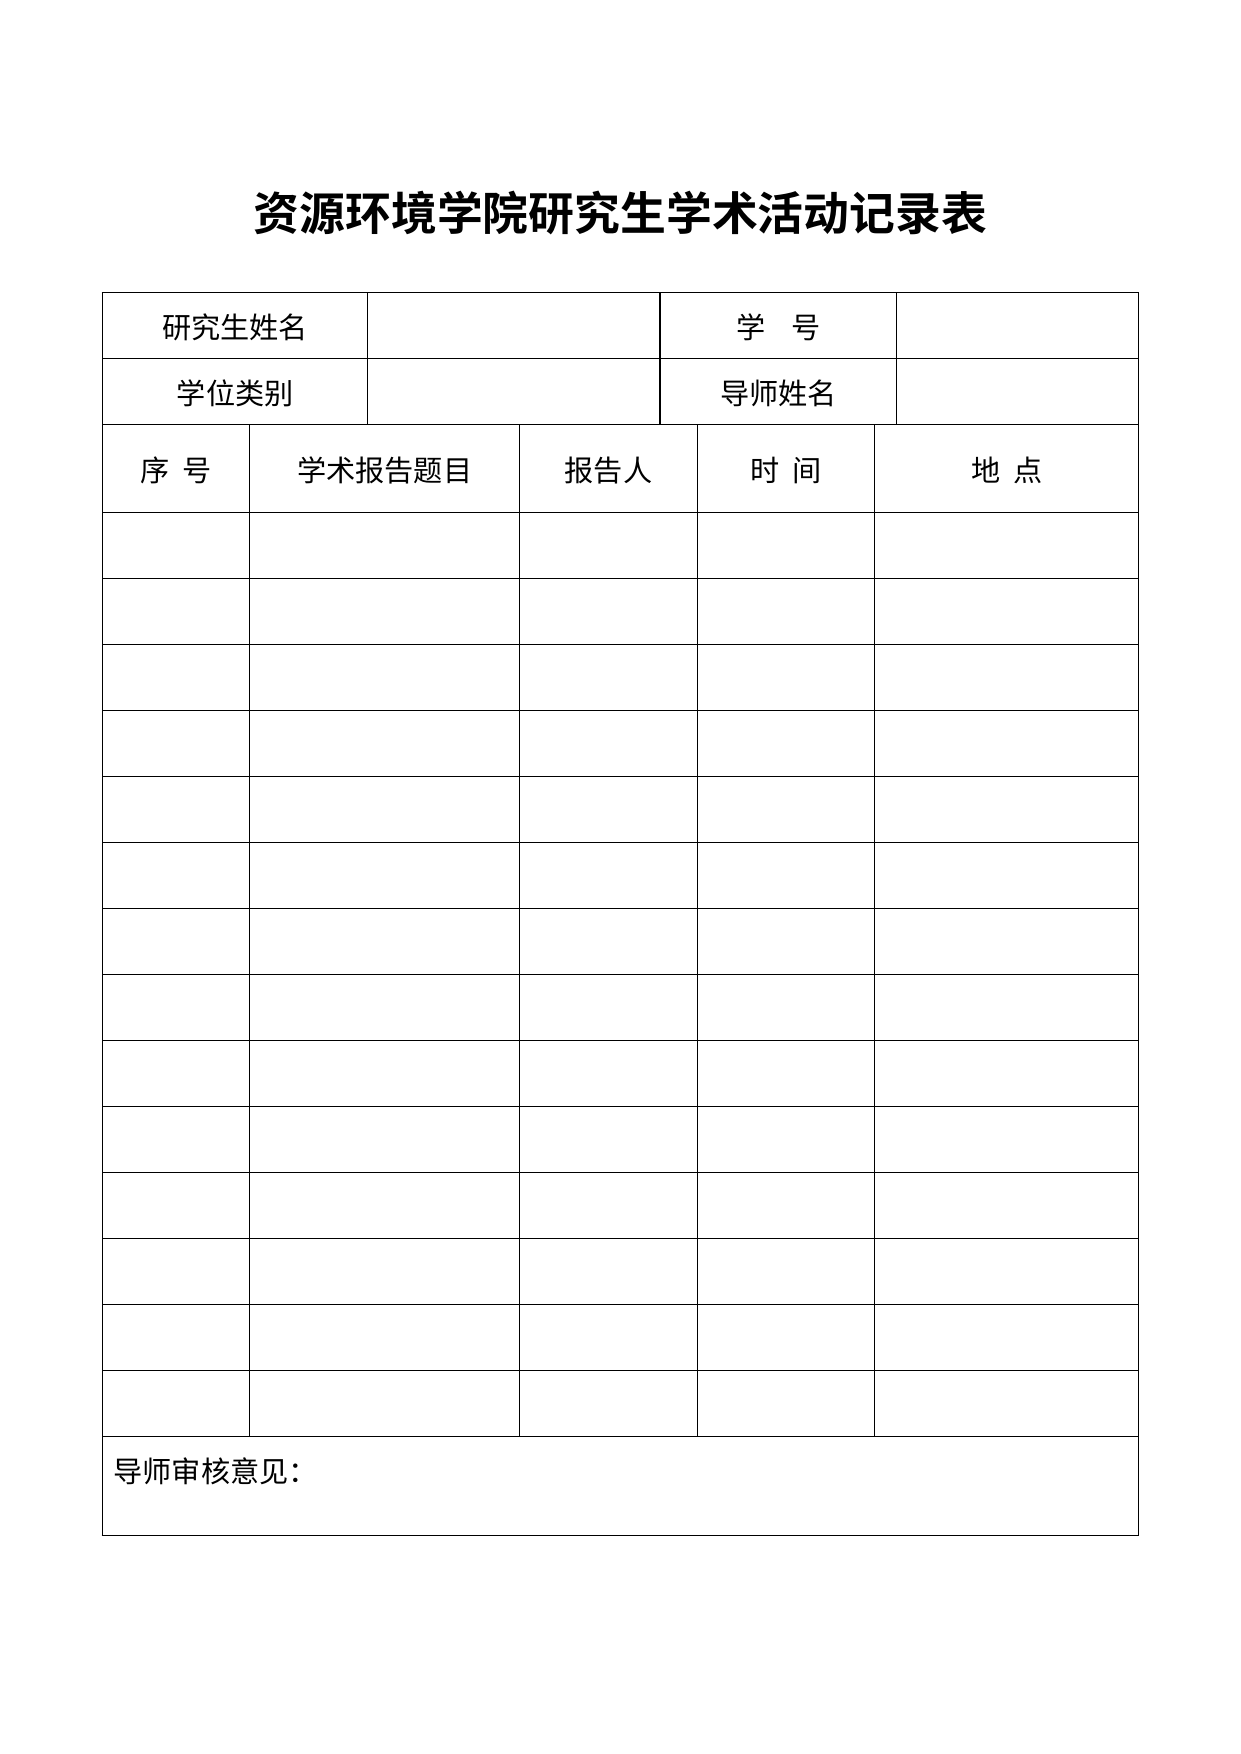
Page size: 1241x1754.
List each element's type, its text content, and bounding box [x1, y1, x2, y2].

table_header 学 号 [661, 293, 896, 358]
table_cell 报告人 [520, 425, 697, 512]
table_header [368, 293, 659, 358]
table_cell [103, 711, 249, 776]
table_cell [875, 513, 1138, 578]
table_cell [250, 1305, 519, 1370]
table_cell [250, 579, 519, 644]
table_cell [250, 1173, 519, 1238]
table_cell [875, 1305, 1138, 1370]
table_cell 序 号 [103, 425, 249, 512]
table_cell [875, 1371, 1138, 1436]
table_cell [103, 1305, 249, 1370]
table_cell [875, 1041, 1138, 1106]
table_cell [103, 1107, 249, 1172]
table_header 研究生姓名 [103, 293, 367, 358]
table_cell [698, 513, 874, 578]
table_cell [103, 579, 249, 644]
table_cell [250, 645, 519, 710]
table_cell [103, 1173, 249, 1238]
table_cell [250, 1371, 519, 1436]
table_cell 时 间 [698, 425, 874, 512]
table_cell [250, 711, 519, 776]
table_cell [520, 909, 697, 974]
table_cell [875, 909, 1138, 974]
table_cell [250, 1041, 519, 1106]
table_cell [520, 1041, 697, 1106]
table_cell 导师审核意见： 导师签字： 年 月 日 [103, 1437, 1138, 1535]
table_cell 导师姓名 [661, 359, 896, 424]
table_cell [103, 1239, 249, 1304]
table_cell [520, 1239, 697, 1304]
table_cell [103, 1371, 249, 1436]
table_cell [698, 645, 874, 710]
table_cell [520, 645, 697, 710]
table_cell [103, 909, 249, 974]
table_cell [368, 359, 659, 424]
table_cell [520, 1371, 697, 1436]
table_cell [698, 1239, 874, 1304]
table_cell [897, 359, 1138, 424]
table_cell [520, 975, 697, 1040]
table_cell [698, 1173, 874, 1238]
table_cell [698, 1371, 874, 1436]
table_cell [103, 513, 249, 578]
table_cell 地 点 [875, 425, 1138, 512]
table_cell [520, 513, 697, 578]
table_header [897, 293, 1138, 358]
table_cell [250, 1239, 519, 1304]
table_cell [520, 1107, 697, 1172]
table_cell [520, 1173, 697, 1238]
table_cell [875, 1239, 1138, 1304]
table_cell [875, 579, 1138, 644]
table_cell [875, 645, 1138, 710]
table_cell [520, 1305, 697, 1370]
table_cell [698, 579, 874, 644]
table_cell [103, 777, 249, 842]
table_cell [875, 777, 1138, 842]
table_cell [875, 1107, 1138, 1172]
table_cell [103, 1041, 249, 1106]
table_cell [103, 645, 249, 710]
table_cell [520, 843, 697, 908]
table_cell [698, 909, 874, 974]
table_cell [103, 975, 249, 1040]
table_cell [520, 579, 697, 644]
table_cell [698, 711, 874, 776]
table_cell [250, 843, 519, 908]
table_cell [520, 711, 697, 776]
table_cell [250, 975, 519, 1040]
table_cell [698, 975, 874, 1040]
table_cell [875, 843, 1138, 908]
table_cell [520, 777, 697, 842]
table_cell 学位类别 [103, 359, 367, 424]
table_cell [698, 1107, 874, 1172]
table_cell [875, 975, 1138, 1040]
table_cell [875, 1173, 1138, 1238]
table_cell 学术报告题目 [250, 425, 519, 512]
table_cell [250, 777, 519, 842]
table_cell [698, 1041, 874, 1106]
text 资源环境学院研究生学术活动记录表 [187, 162, 1053, 259]
table_cell [875, 711, 1138, 776]
table_cell [250, 909, 519, 974]
table_cell [250, 513, 519, 578]
table_cell [698, 843, 874, 908]
table_cell [698, 1305, 874, 1370]
table_cell [698, 777, 874, 842]
table_cell [250, 1107, 519, 1172]
table_cell [103, 843, 249, 908]
